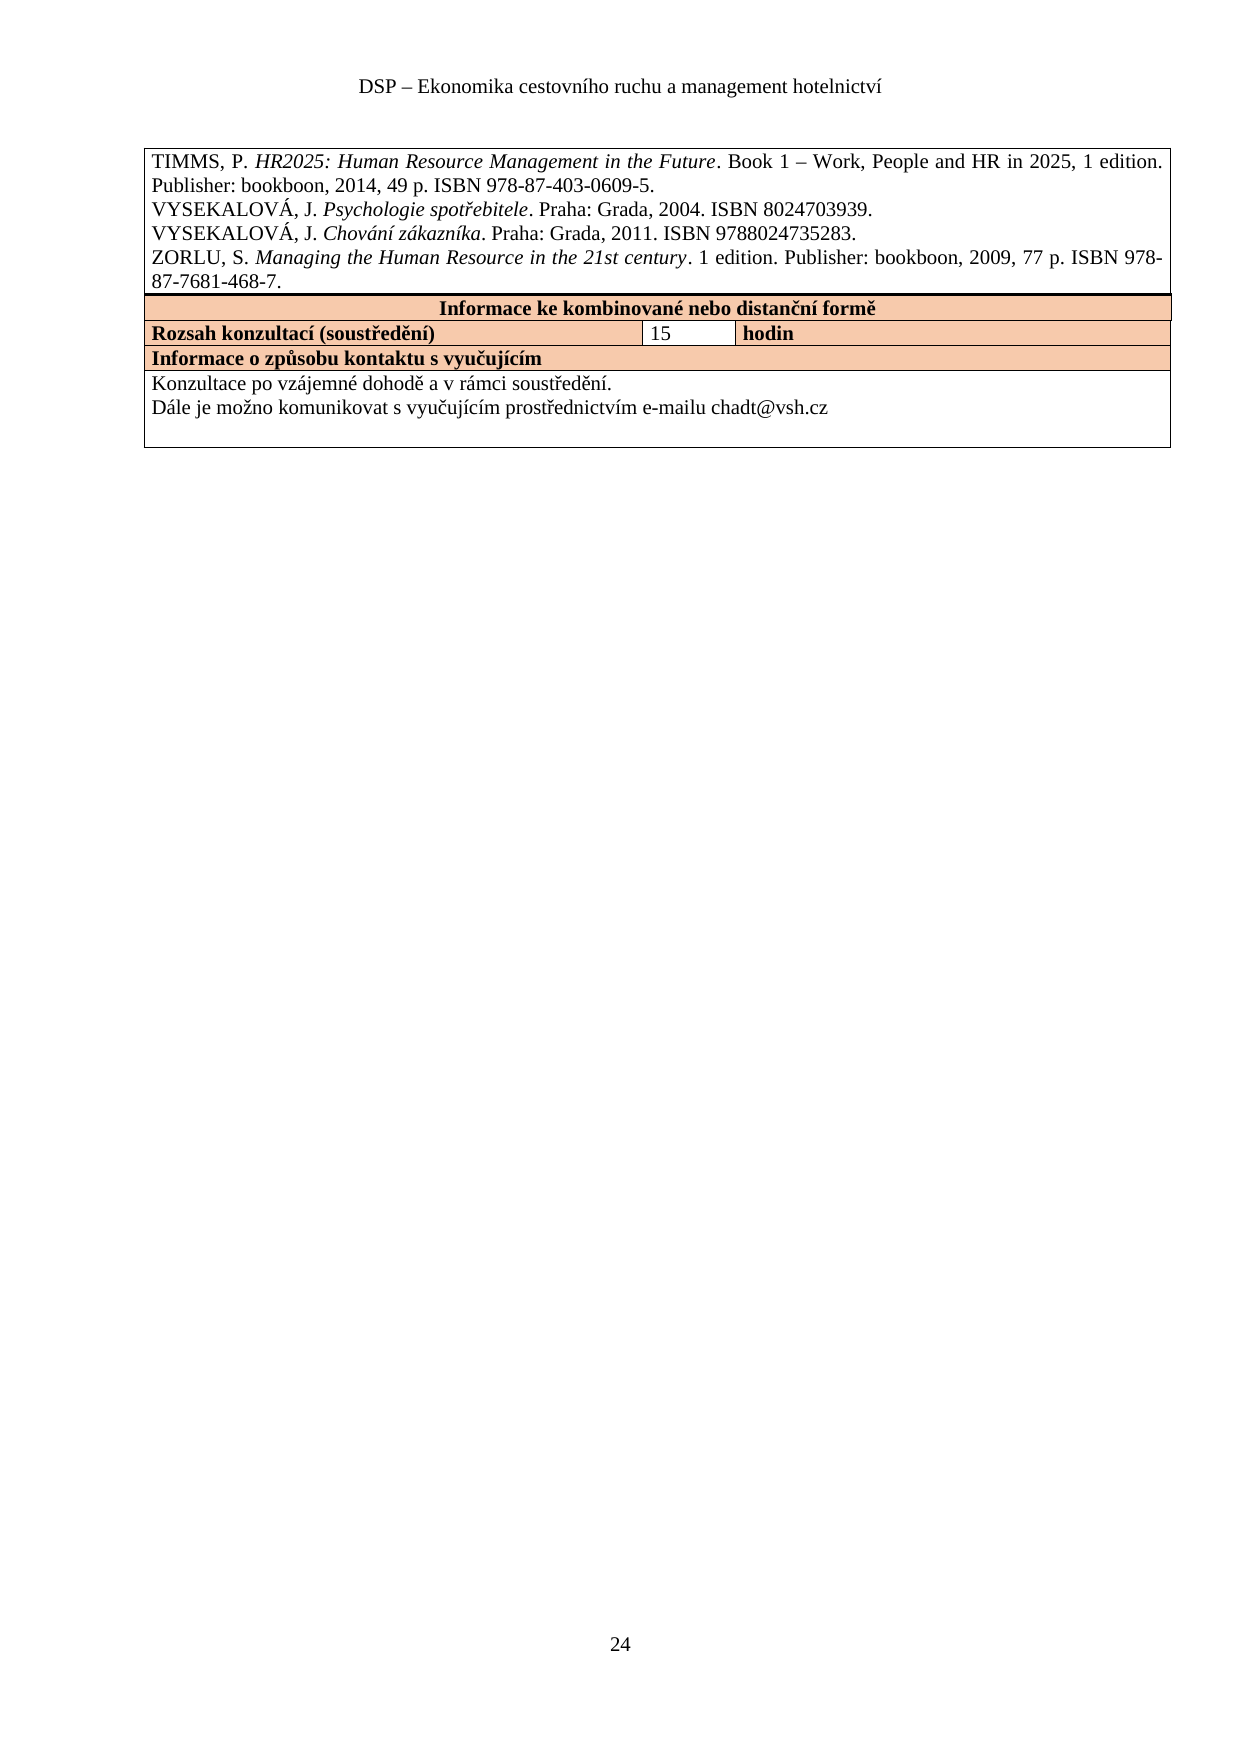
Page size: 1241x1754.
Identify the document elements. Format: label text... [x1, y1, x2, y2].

table_cell hodin [736, 321, 1170, 345]
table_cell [145, 149, 1170, 293]
table_cell Rozsah konzultací (soustředění) [145, 321, 642, 345]
table_cell Konzultace po vzájemné dohodě a v rámci soustředění. Dále je možno komunikovat s vyučujícím prostřednictvím e-mailu chadt@vsh.cz [145, 371, 1170, 447]
table_cell Informace ke kombinované nebo distanční formě [145, 296, 1171, 320]
table_cell Informace o způsobu kontaktu s vyučujícím [145, 346, 1170, 370]
table_cell 15 [643, 321, 735, 345]
